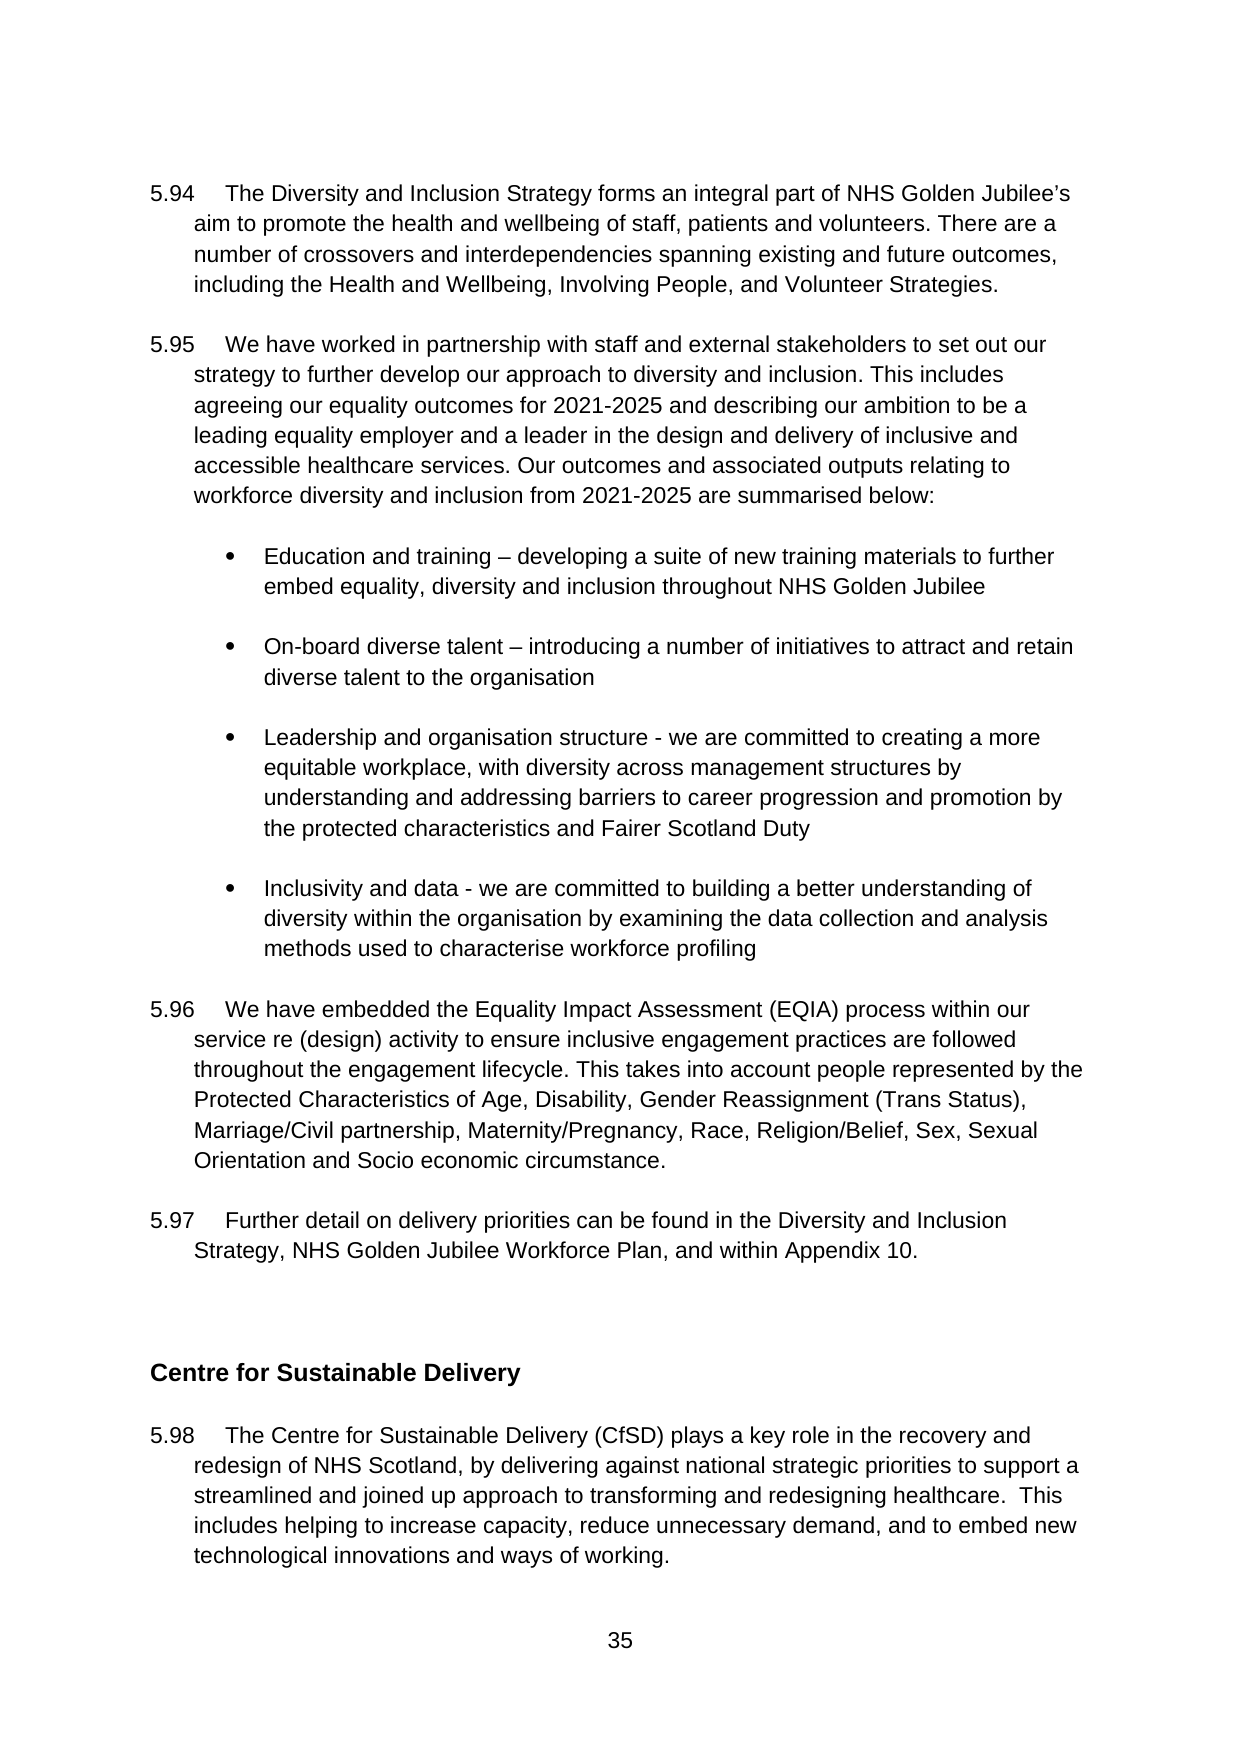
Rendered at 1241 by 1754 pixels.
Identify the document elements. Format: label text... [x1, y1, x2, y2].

list Education and training – developing a suite of new training materials to further embed equality, diversity and inclusion throughout NHS Golden Jubilee [226, 543, 1090, 629]
list Inclusivity and data - we are committed to building a better understanding of diversity within the organisation by examining the data collection and analysis methods used to characterise workforce profiling [226, 875, 1090, 962]
list The Diversity and Inclusion Strategy forms an integral part of NHS Golden Jubilee’s aim to promote the health and wellbeing of staff, patients and volunteers. There are a number of crossovers and interdependencies spanning existing and future outcomes, including the Health and Wellbeing, Involving People, and Volunteer Strategies. [150, 180, 1090, 297]
list We have embedded the Equality Impact Assessment (EQIA) process within our service re (design) activity to ensure inclusive engagement practices are followed throughout the engagement lifecycle. This takes into account people represented by the Protected Characteristics of Age, Disability, Gender Reassignment (Trans Status), Marriage/Civil partnership, Maternity/Pregnancy, Race, Religion/Belief, Sex, Sexual Orientation and Socio economic circumstance. [150, 996, 1090, 1173]
list We have worked in partnership with staff and external stakeholders to set out our strategy to further develop our approach to diversity and inclusion. This includes agreeing our equality outcomes for 2021-2025 and describing our ambition to be a leading equality employer and a leader in the design and delivery of inclusive and accessible healthcare services. Our outcomes and associated outputs relating to workforce diversity and inclusion from 2021-2025 are summarised below: [150, 331, 1090, 509]
list Leadership and organisation structure - we are committed to creating a more equitable workplace, with diversity across management structures by understanding and addressing barriers to career progression and promotion by the protected characteristics and Fairer Scotland Duty [226, 724, 1090, 871]
list The Centre for Sustainable Delivery (CfSD) plays a key role in the recovery and redesign of NHS Scotland, by delivering against national strategic priorities to support a streamlined and joined up approach to transforming and redesigning healthcare. This includes helping to increase capacity, reduce unnecessary demand, and to embed new technological innovations and ways of working. [150, 1422, 1090, 1569]
list Further detail on delivery priorities can be found in the Diversity and Inclusion Strategy, NHS Golden Jubilee Workforce Plan, and within Appendix 10. [150, 1207, 1090, 1264]
text Centre for Sustainable Delivery [150, 1358, 1090, 1387]
list On-board diverse talent – introducing a number of initiatives to attract and retain diverse talent to the organisation [226, 633, 1090, 720]
